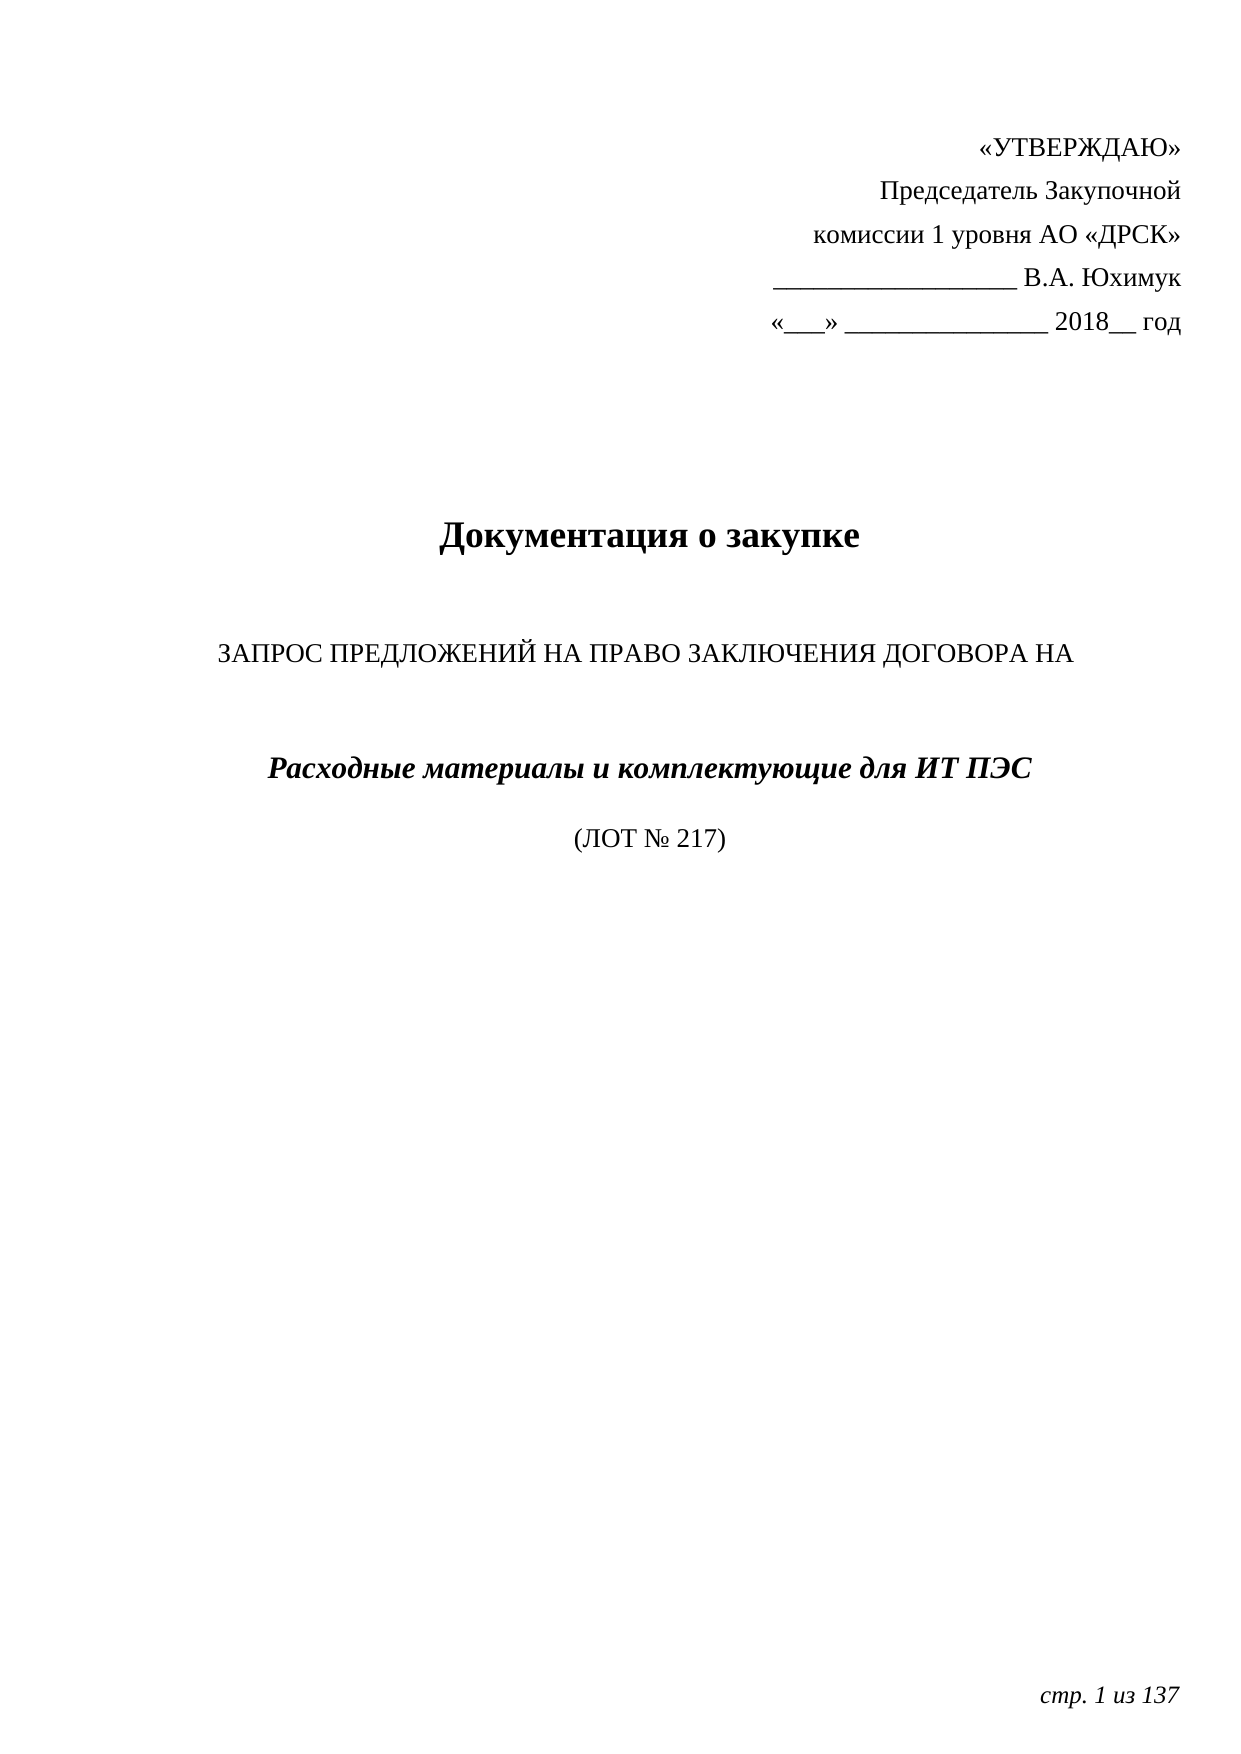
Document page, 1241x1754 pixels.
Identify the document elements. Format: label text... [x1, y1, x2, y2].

text Документация о закупке [118, 512, 1181, 556]
text «УТВЕРЖДАЮ» [118, 131, 1181, 162]
text комиссии 1 уровня АО «ДРСК» [118, 218, 1181, 249]
text Расходные материалы и комплектующие для ИТ ПЭС [118, 749, 1181, 785]
text Председатель Закупочной [118, 174, 1181, 205]
text (ЛОТ № 217) [118, 822, 1181, 854]
text __________________ В.А. Юхимук [118, 262, 1181, 293]
text ЗАПРОС ПРЕДЛОЖЕНИЙ НА ПРАВО ЗАКЛЮЧЕНИЯ ДОГОВОРА НА [118, 637, 1181, 699]
text «___» _______________ 2018__ год [118, 305, 1181, 336]
